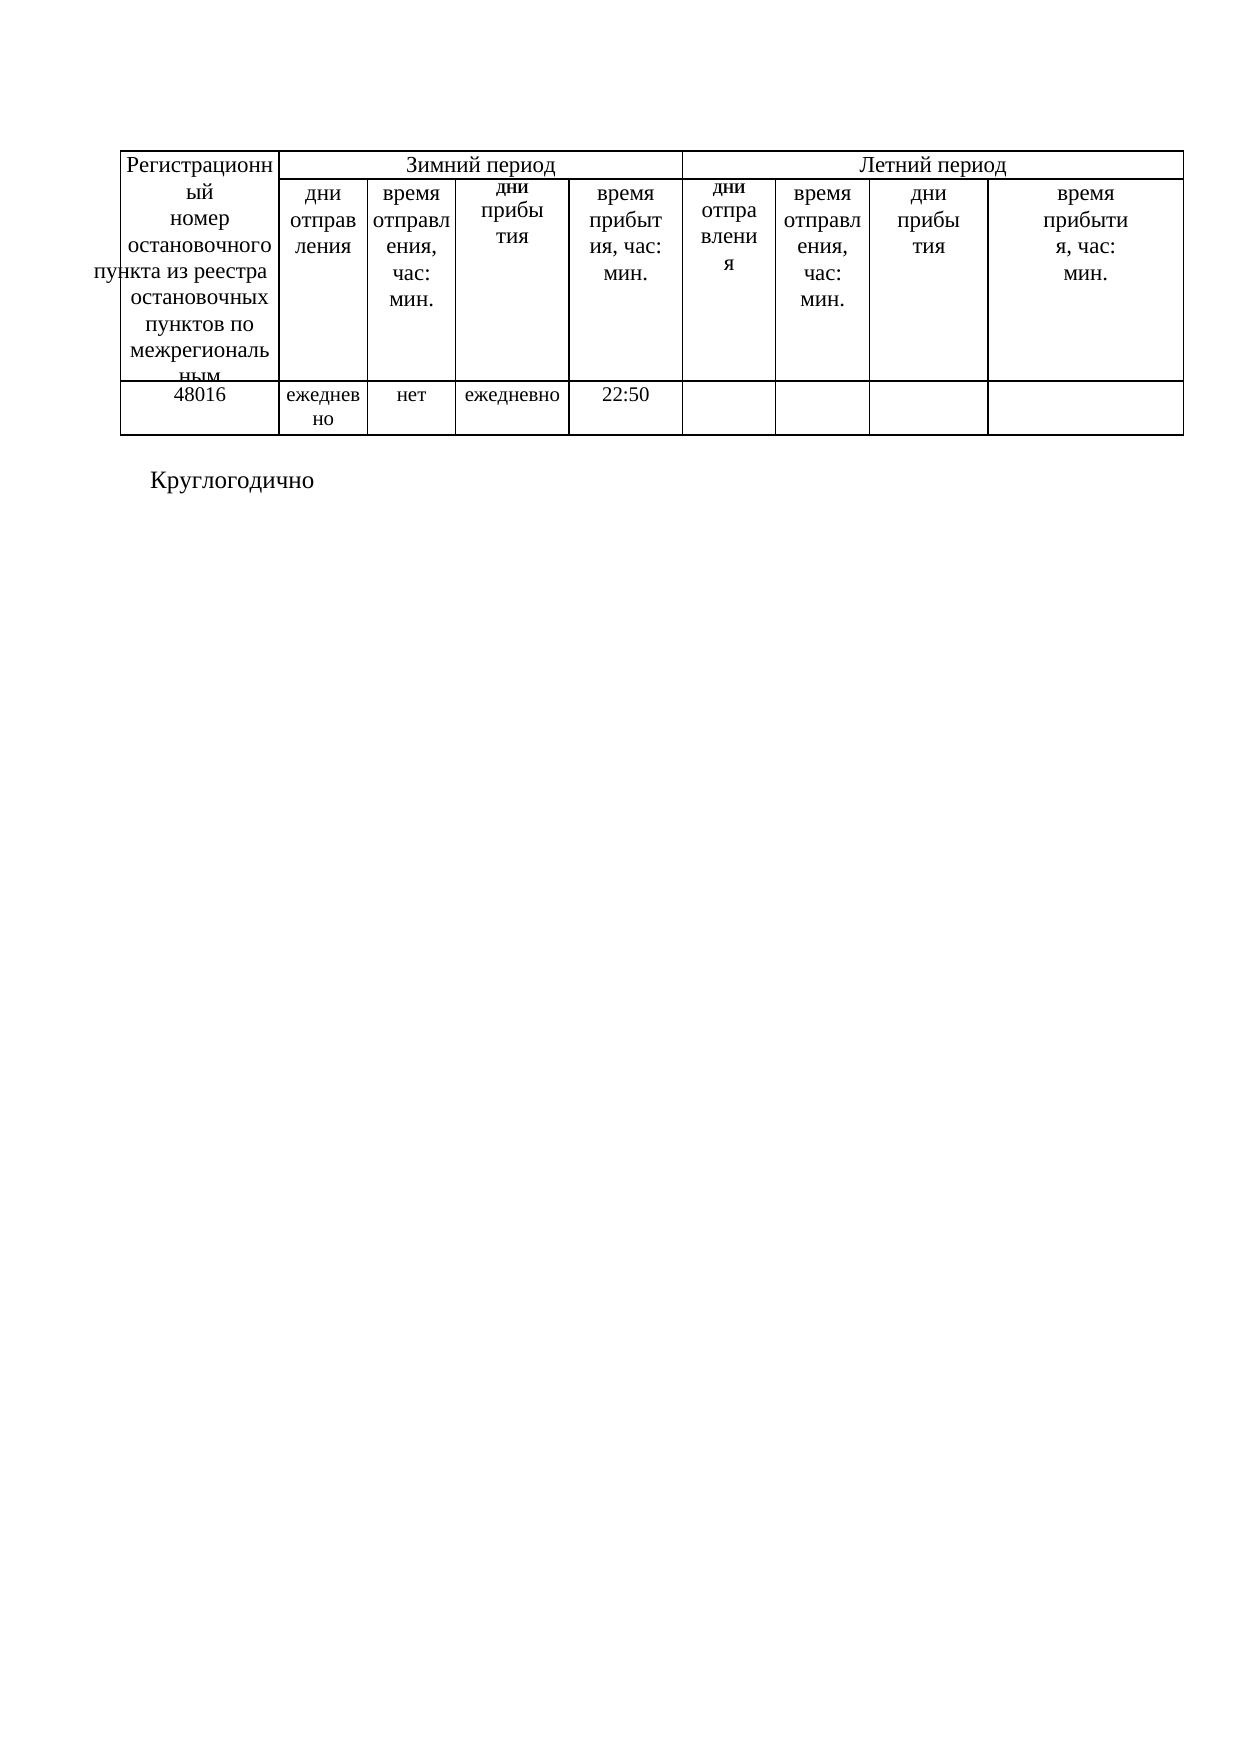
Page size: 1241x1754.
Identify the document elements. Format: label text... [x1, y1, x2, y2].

table_cell нет [368, 382, 455, 434]
table_header Летний период [683, 152, 1183, 178]
table_cell [870, 382, 987, 434]
table_cell дни отправ ления [280, 180, 367, 380]
table_cell время прибыт ия, час: мин. [570, 180, 682, 380]
table_cell дни прибы тия [870, 180, 987, 380]
table_cell ДНИ прибы тия [456, 180, 568, 380]
table_cell ежедневно [280, 382, 367, 434]
table_cell 48016 [121, 382, 278, 434]
text Круглогодично [150, 465, 1090, 493]
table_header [121, 152, 278, 380]
table_cell [776, 382, 869, 434]
table_cell 22:50 [570, 382, 682, 434]
table_cell время отправл ения, час: мин. [776, 180, 869, 380]
table_cell ДНИ отпра влени я [683, 180, 775, 380]
table_cell время отправл ения, час: мин. [368, 180, 455, 380]
table_cell [989, 382, 1183, 434]
table_header Зимний период [280, 152, 682, 178]
table_cell ежедневно [456, 382, 568, 434]
table_cell [683, 382, 775, 434]
table_cell время прибыти я, час: мин. [989, 180, 1183, 380]
